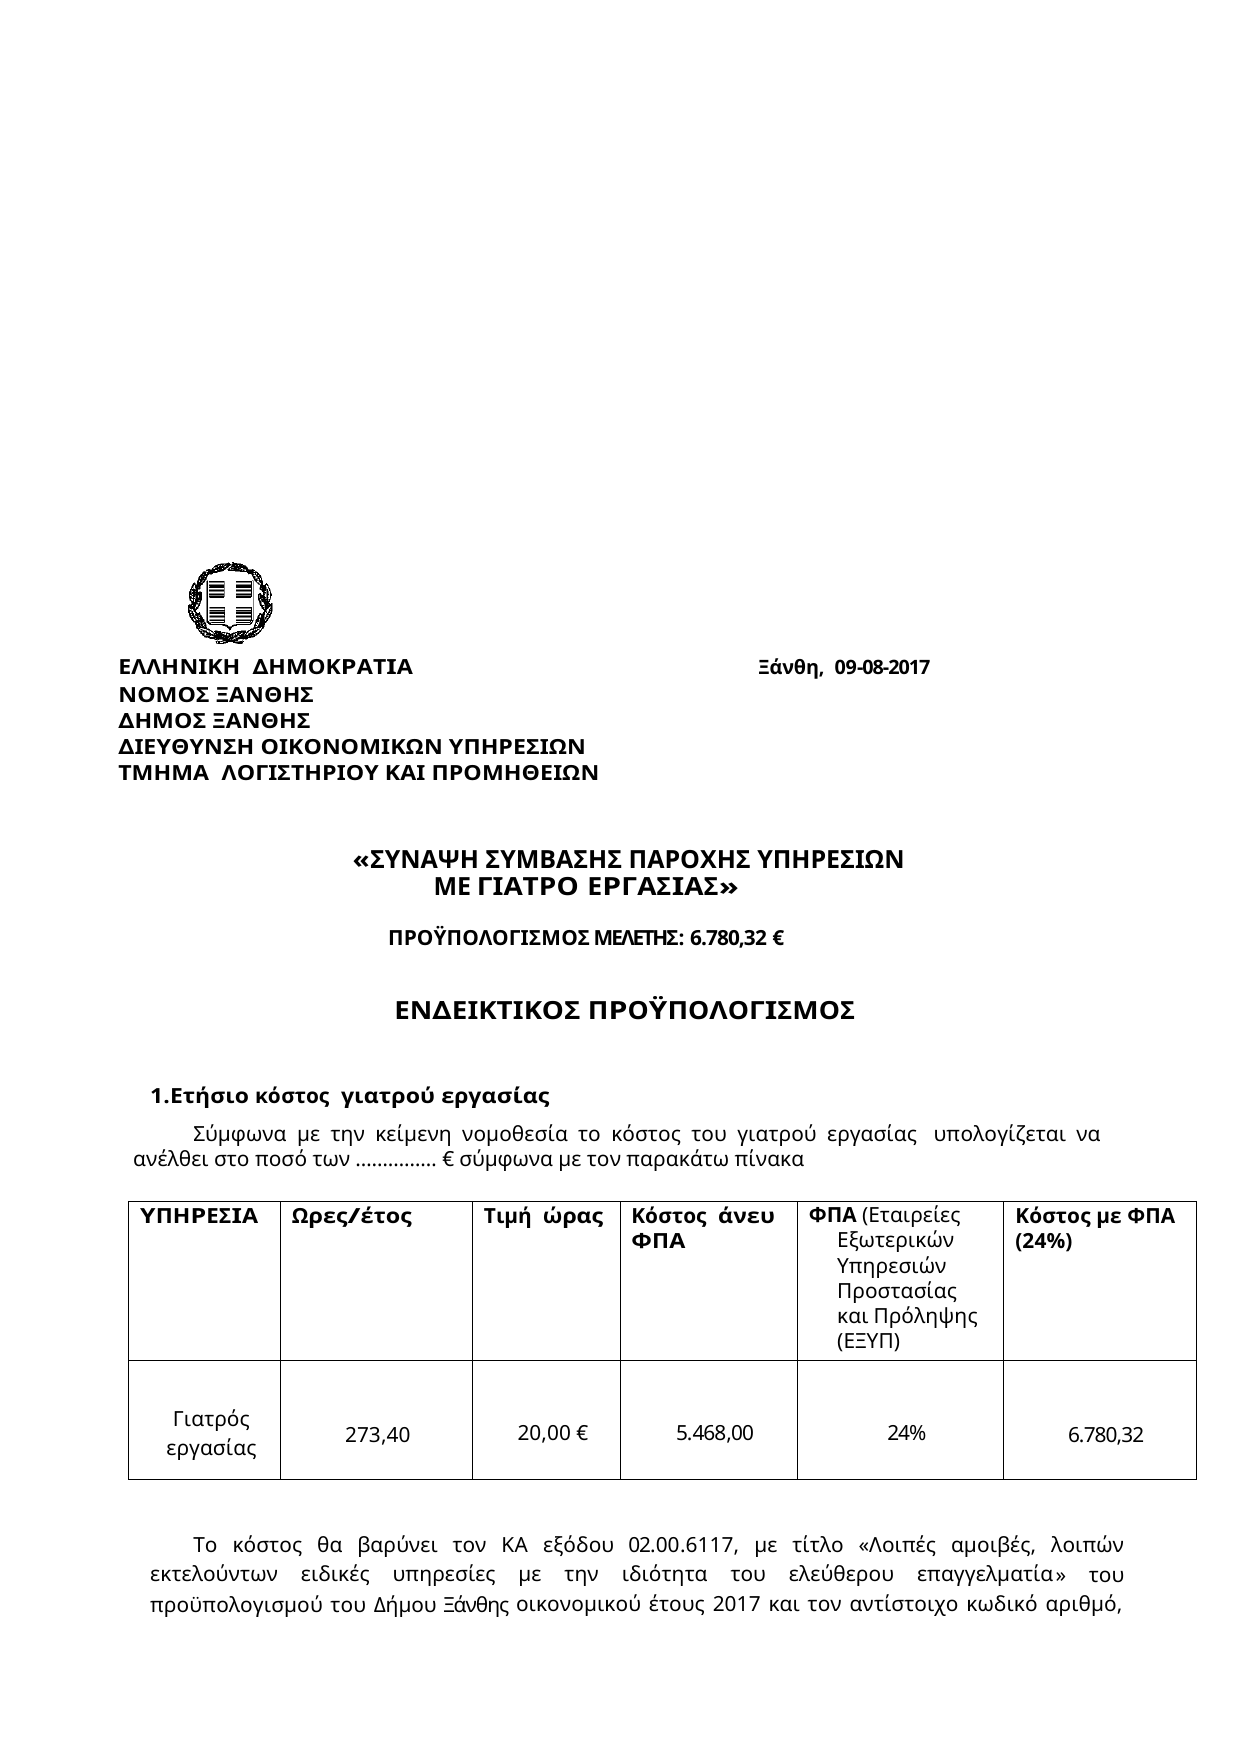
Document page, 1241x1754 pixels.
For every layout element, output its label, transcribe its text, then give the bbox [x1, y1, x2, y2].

text Σύμφωνα µε την κείμενη νοµοθεσία το κόστος του γιατρού εργασίας υπολογίζεται να ανέλθει στο ποσό των …………… € σύμφωνα µε τον παρακάτω πίνακα [133, 1121, 1100, 1172]
table_header Κόστος µε ΦΠΑ (24%) [1004, 1202, 1196, 1360]
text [150, 1530, 1124, 1618]
text ΕΛΛΗΝΙΚΗ ∆ΗΜΟΚΡΑΤΙΑ Ξάνθη, 09-08-2017 [118, 652, 1126, 680]
table_cell 5.468,00 [621, 1361, 797, 1479]
table_cell 20,00 € [473, 1361, 620, 1479]
text ΠΡΟΫΠΟΛΟΓΙΣΜΟΣ ΜΕΛΕΤΗΣ: 6.780,32 € [148, 926, 1024, 951]
table_cell 24% [798, 1361, 1003, 1479]
table_header Ωρες/έτος [281, 1202, 472, 1360]
text ΤΜΗΜΑ ΛΟΓΙΣΤΗΡΙΟΥ ΚΑΙ ΠΡΟΜΗΘΕΙΩΝ [118, 760, 1126, 785]
table_header ΥΠΗΡΕΣΙΑ [129, 1202, 280, 1360]
table_header Κόστος άνευ ΦΠΑ [621, 1202, 797, 1360]
text 1.Ετήσιο κόστος γιατρού εργασίας [150, 1081, 1124, 1109]
text «ΣΥΝΑΨΗ ΣΥΜΒΑΣΗΣ ΠΑΡΟΧΗΣ ΥΠΗΡΕΣΙΩΝ [133, 842, 1124, 876]
text ∆ΗΜΟΣ ΞΑΝΘΗΣ [118, 709, 1126, 733]
table_cell 273,40 [281, 1361, 472, 1479]
table_cell 6.780,32 [1004, 1361, 1196, 1479]
text ΕΝ∆ΕΙΚΤΙΚΟΣ ΠΡΟΫΠΟΛΟΓΙΣΜΟΣ [394, 992, 1124, 1027]
text ∆ΙΕΥΘΥΝΣΗ ΟΙΚΟΝΟΜΙΚΩΝ ΥΠΗΡΕΣΙΩΝ [118, 734, 1126, 759]
table_cell Γιατρός εργασίας [129, 1361, 280, 1479]
text ΝΟΜΟΣ ΞΑΝΘΗΣ [118, 680, 1126, 709]
table_header ΦΠΑ (Εταιρείες Εξωτερικών Υπηρεσιών Προστασίας και Πρόληψης (ΕΞΥΠ) [798, 1202, 1003, 1360]
picture [185, 561, 275, 646]
table_header Τιµή ώρας [473, 1202, 620, 1360]
text ΜΕ ΓΙΑΤΡΟ ΕΡΓΑΣΙΑΣ» [148, 876, 1024, 901]
